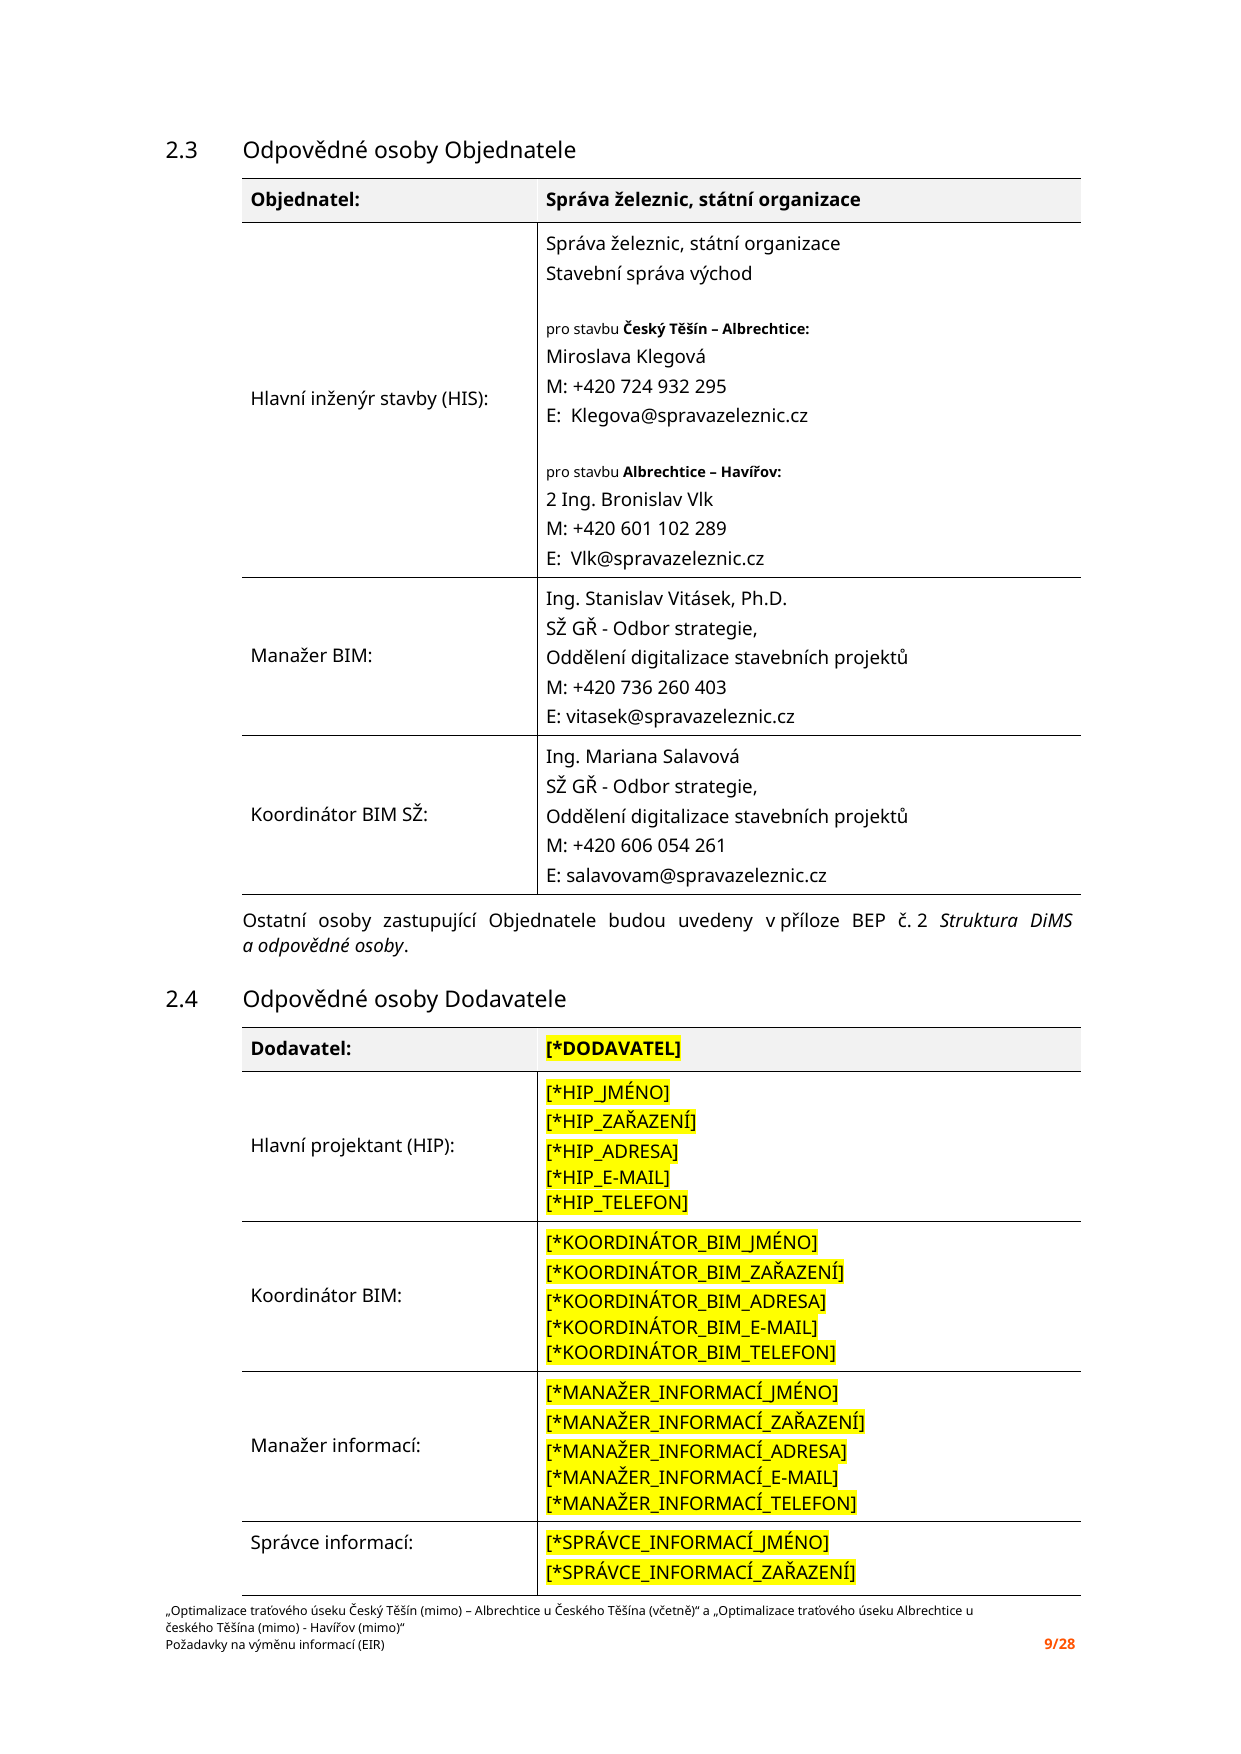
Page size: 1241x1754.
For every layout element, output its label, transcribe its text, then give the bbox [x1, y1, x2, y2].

table_cell Ing. Stanislav Vitásek, Ph.D. SŽ GŘ - Odbor strategie, Oddělení digitalizace stavebních projektů M: +420 736 260 403 E: vitasek@spravazeleznic.cz [538, 578, 1081, 735]
table_cell Manažer BIM: [242, 578, 537, 735]
text Odpovědné osoby Dodavatele [165, 983, 1075, 1014]
table_cell Hlavní projektant (HIP): [242, 1072, 537, 1221]
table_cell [538, 1522, 1081, 1595]
text Odpovědné osoby Objednatele [165, 134, 1075, 166]
table_header [*DODAVATEL] [538, 1028, 1081, 1071]
table_cell Manažer informací: [242, 1372, 537, 1521]
table_header Objednatel: [242, 179, 537, 222]
text Ostatní osoby zastupující Objednatele budou uvedeny v příloze BEP č. 2 Struktura DiMS a odpovědné osoby. [242, 907, 1075, 958]
table_cell Koordinátor BIM: [242, 1222, 537, 1371]
table_cell Správa železnic, státní organizace Stavební správa východ pro stavbu Český Těšín – Albrechtice: Miroslava Klegová M: +420 724 932 295 E: Klegova@spravazeleznic.cz pro stavbu Albrechtice – Havířov: 2 Ing. Bronislav Vlk M: +420 601 102 289 E: Vlk@spravazeleznic.cz [538, 223, 1081, 577]
table_header Dodavatel: [242, 1028, 537, 1071]
table_cell Hlavní inženýr stavby (HIS): [242, 223, 537, 577]
table_cell Ing. Mariana Salavová SŽ GŘ - Odbor strategie, Oddělení digitalizace stavebních projektů M: +420 606 054 261 E: salavovam@spravazeleznic.cz [538, 736, 1081, 894]
table_header Správa železnic, státní organizace [538, 179, 1081, 222]
table_cell [*MANAŽER_INFORMACÍ_JMÉNO] [*MANAŽER_INFORMACÍ_ZAŘAZENÍ] [*MANAŽER_INFORMACÍ_ADRESA] [*MANAŽER_INFORMACÍ_E-MAIL] [*MANAŽER_INFORMACÍ_TELEFON] [538, 1372, 1081, 1521]
table_cell Správce informací: [242, 1522, 537, 1595]
table_cell [*HIP_JMÉNO] [*HIP_ZAŘAZENÍ] [*HIP_ADRESA] [*HIP_E-MAIL] [*HIP_TELEFON] [538, 1072, 1081, 1221]
table_cell Koordinátor BIM SŽ: [242, 736, 537, 894]
table_cell [*KOORDINÁTOR_BIM_JMÉNO] [*KOORDINÁTOR_BIM_ZAŘAZENÍ] [*KOORDINÁTOR_BIM_ADRESA] [*KOORDINÁTOR_BIM_E-MAIL] [*KOORDINÁTOR_BIM_TELEFON] [538, 1222, 1081, 1371]
